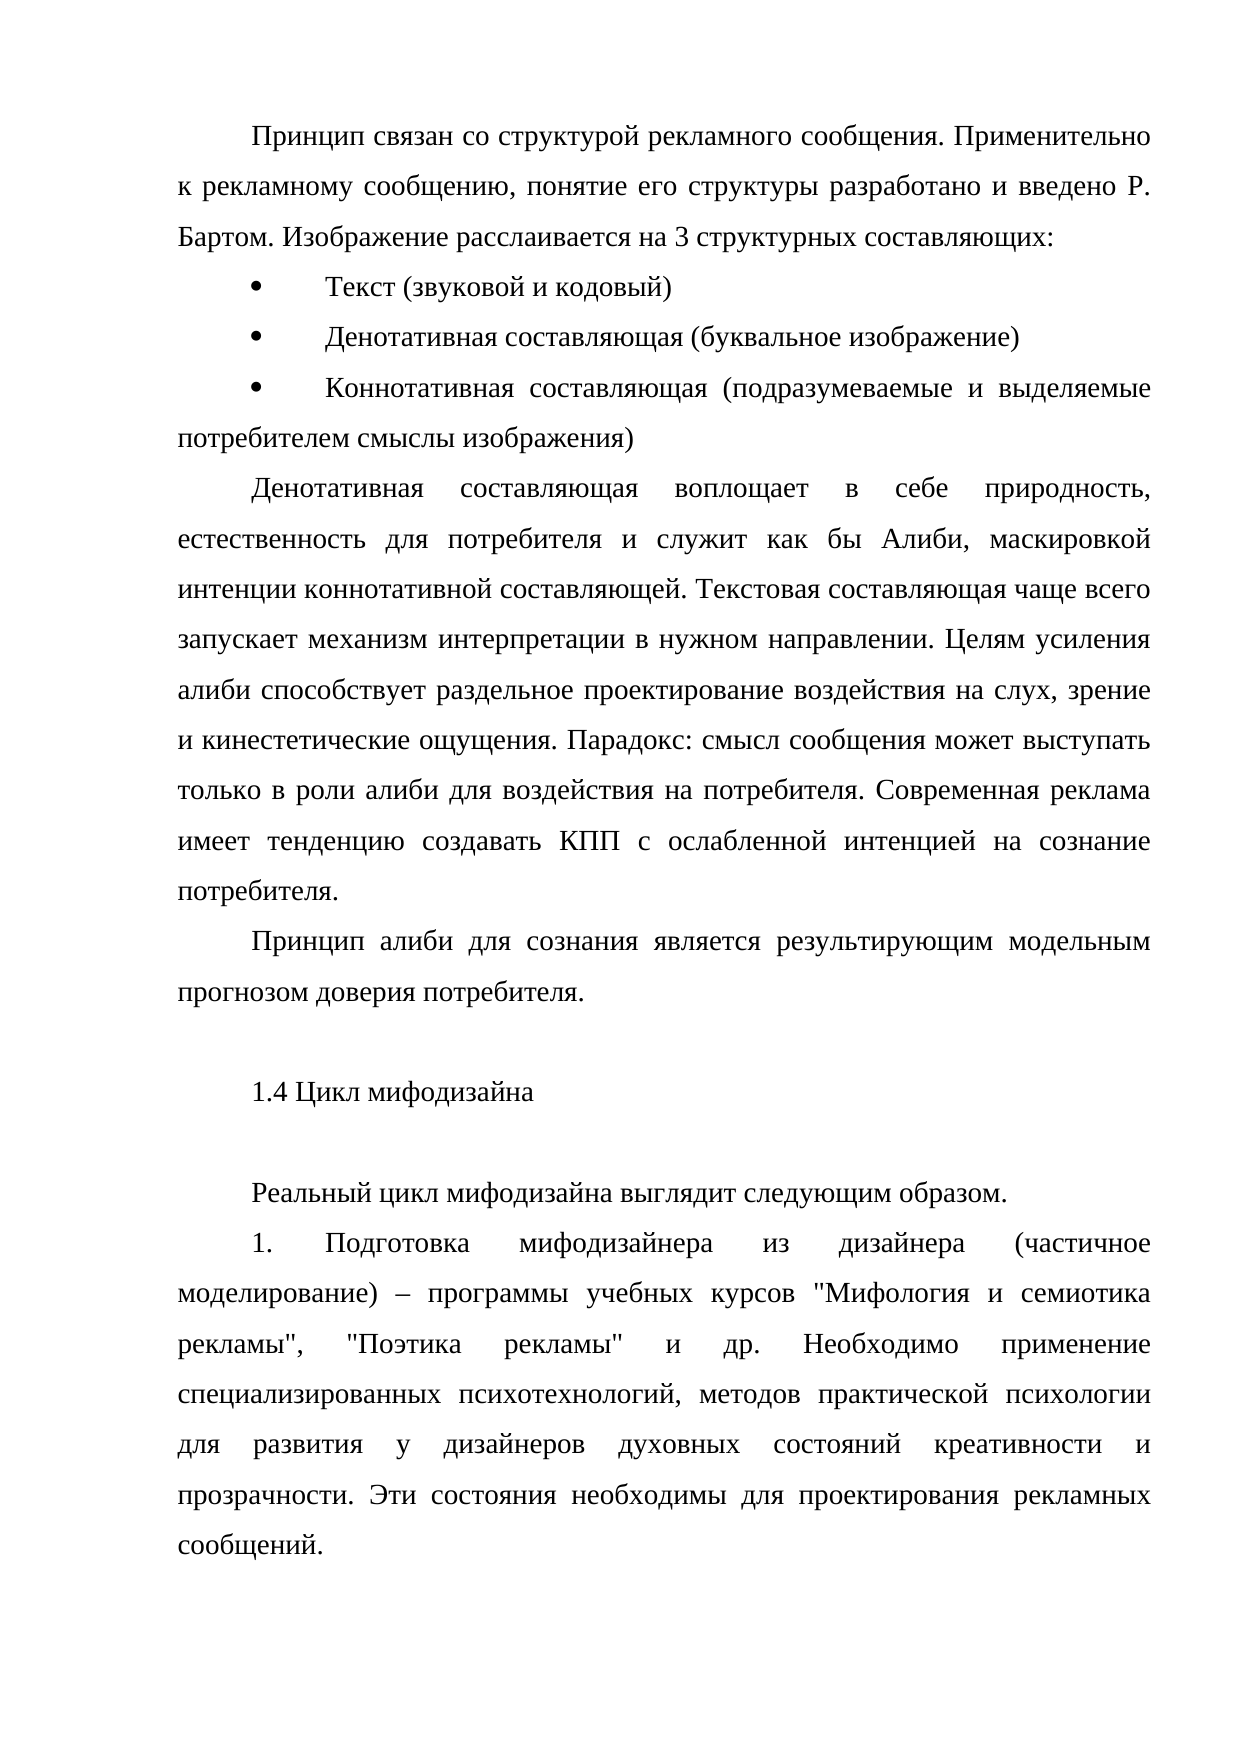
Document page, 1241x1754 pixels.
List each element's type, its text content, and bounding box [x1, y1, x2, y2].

list Коннотативная составляющая (подразумеваемые и выделяемые потребителем смыслы изображения) [177, 370, 1152, 454]
text Принцип алиби для сознания является результирующим модельным прогнозом доверия потребителя. [177, 923, 1152, 1007]
text Денотативная составляющая воплощает в себе природность, естественность для потребителя и служит как бы Алиби, маскировкой интенции коннотативной составляющей. Текстовая составляющая чаще всего запускает механизм интерпретации в нужном направлении. Целям усиления алиби способствует раздельное проектирование воздействия на слух, зрение и кинестетические ощущения. Парадокс: смысл сообщения может выступать только в роли алиби для воздействия на потребителя. Современная реклама имеет тенденцию создавать КПП с ослабленной интенцией на сознание потребителя. [177, 471, 1152, 907]
text Реальный цикл мифодизайна выглядит следующим образом. [177, 1175, 1152, 1208]
text Принцип связан со структурой рекламного сообщения. Применительно к рекламному сообщению, понятие его структуры разработано и введено Р. Бартом. Изображение расслаивается на 3 структурных составляющих: [177, 118, 1152, 252]
text 1.4 Цикл мифодизайна [177, 1074, 1152, 1108]
list Подготовка мифодизайнера из дизайнера (частичное моделирование) – программы учебных курсов "Мифология и семиотика рекламы", "Поэтика рекламы" и др. Необходимо применение специализированных психотехнологий, методов практической психологии для развития у дизайнеров духовных состояний креативности и прозрачности. Эти состояния необходимы для проектирования рекламных сообщений. [177, 1225, 1152, 1561]
list Денотативная составляющая (буквальное изображение) [177, 319, 1152, 353]
list Текст (звуковой и кодовый) [177, 269, 1152, 303]
